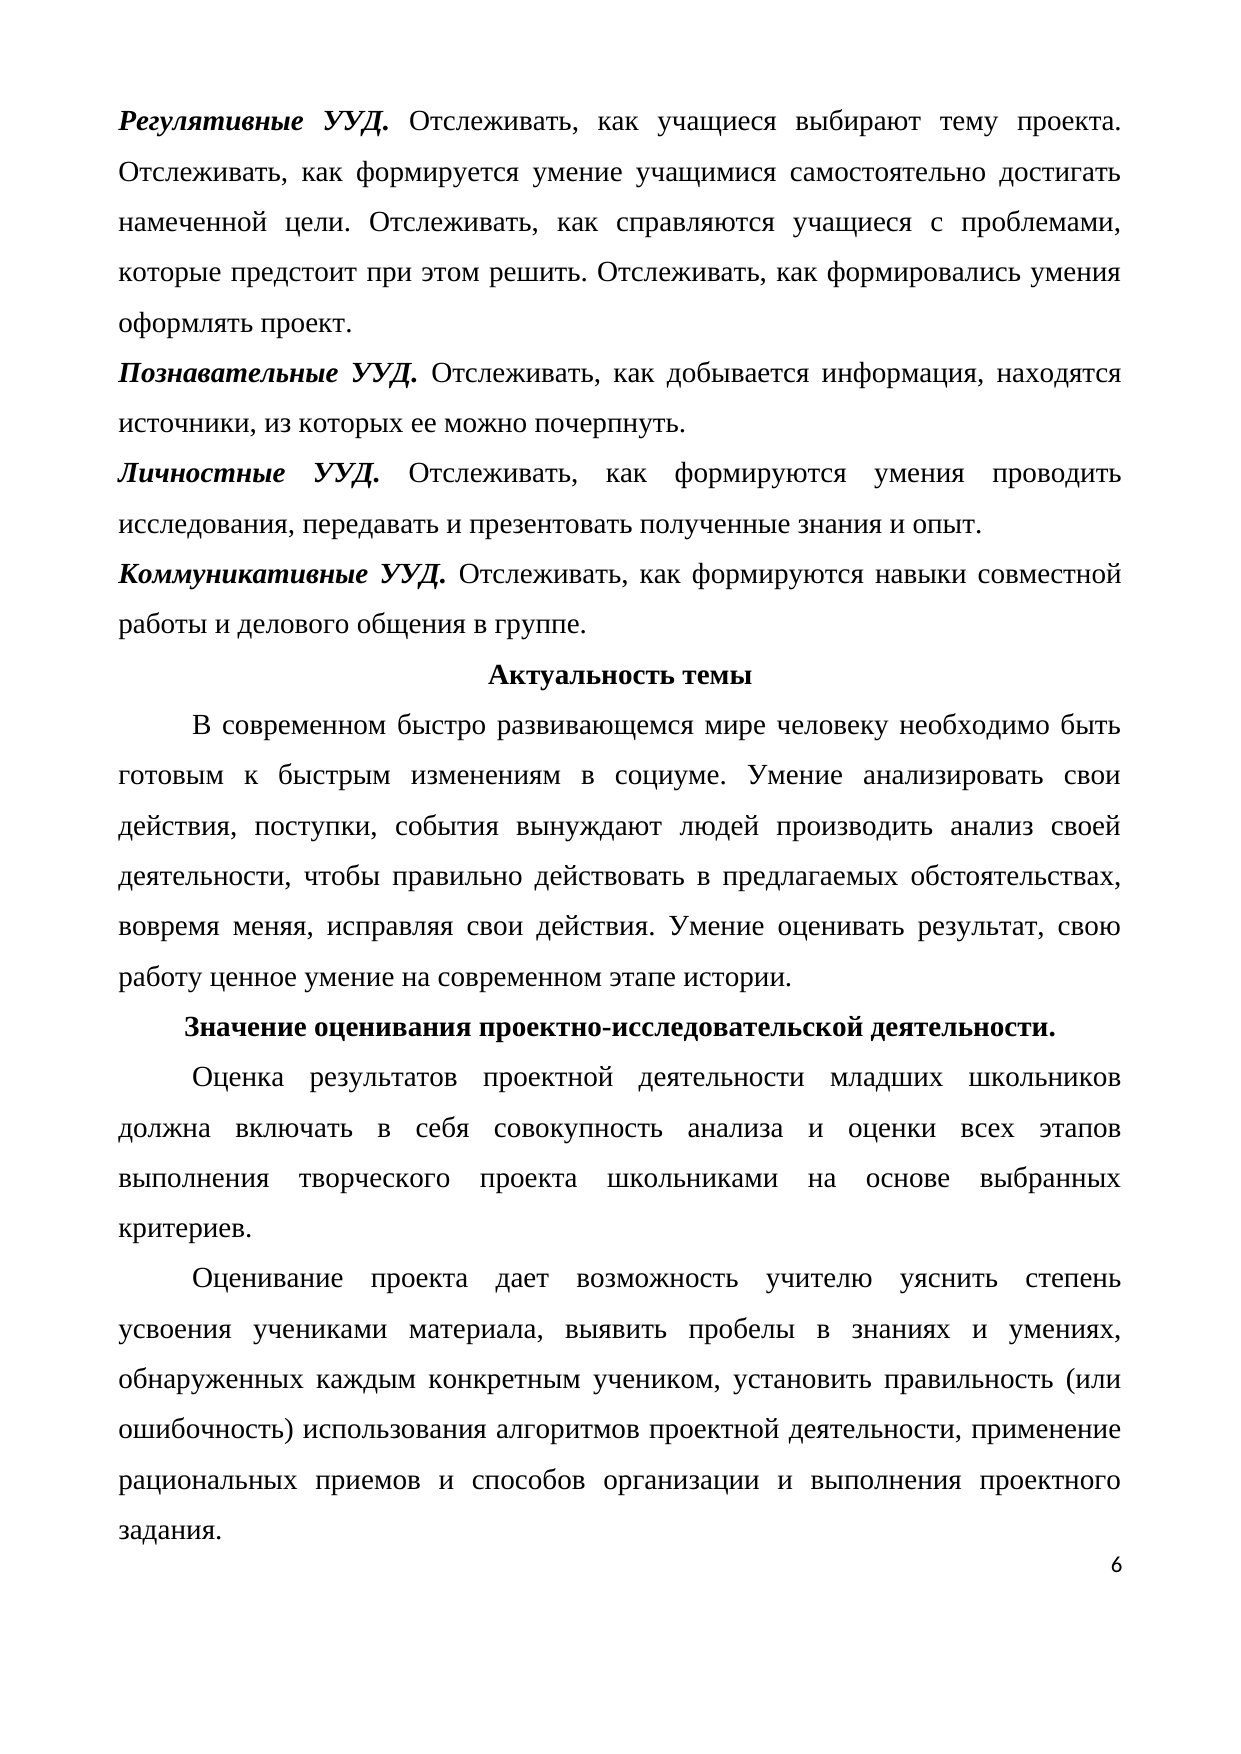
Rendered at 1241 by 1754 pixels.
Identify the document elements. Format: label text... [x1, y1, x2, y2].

text В современном быстро развивающемся мире человеку необходимо быть готовым к быстрым изменениям в социуме. Умение анализировать свои действия, поступки, события вынуждают людей производить анализ своей деятельности, чтобы правильно действовать в предлагаемых обстоятельствах, вовремя меняя, исправляя свои действия. Умение оценивать результат, свою работу ценное умение на современном этапе истории. [118, 707, 1122, 992]
text Оценка результатов проектной деятельности младших школьников должна включать в себя совокупность анализа и оценки всех этапов выполнения творческого проекта школьниками на основе выбранных критериев. [118, 1059, 1122, 1244]
text Личностные УУД. Отслеживать, как формируются умения проводить исследования, передавать и презентовать полученные знания и опыт. [118, 456, 1122, 539]
text Коммуникативные УУД. Отслеживать, как формируются навыки совместной работы и делового общения в группе. [118, 556, 1122, 640]
text Актуальность темы [118, 657, 1122, 690]
text Регулятивные УУД. Отслеживать, как учащиеся выбирают тему проекта. Отслеживать, как формируется умение учащимися самостоятельно достигать намеченной цели. Отслеживать, как справляются учащиеся с проблемами, которые предстоит при этом решить. Отслеживать, как формировались умения оформлять проект. [118, 103, 1122, 338]
text Оценивание проекта дает возможность учителю уяснить степень усвоения учениками материала, выявить пробелы в знаниях и умениях, обнаруженных каждым конкретным учеником, установить правильность (или ошибочность) использования алгоритмов проектной деятельности, применение рациональных приемов и способов организации и выполнения проектного задания. [118, 1261, 1122, 1546]
text Значение оценивания проектно-исследовательской деятельности. [118, 1009, 1122, 1043]
text Познавательные УУД. Отслеживать, как добывается информация, находятся источники, из которых ее можно почерпнуть. [118, 355, 1122, 439]
